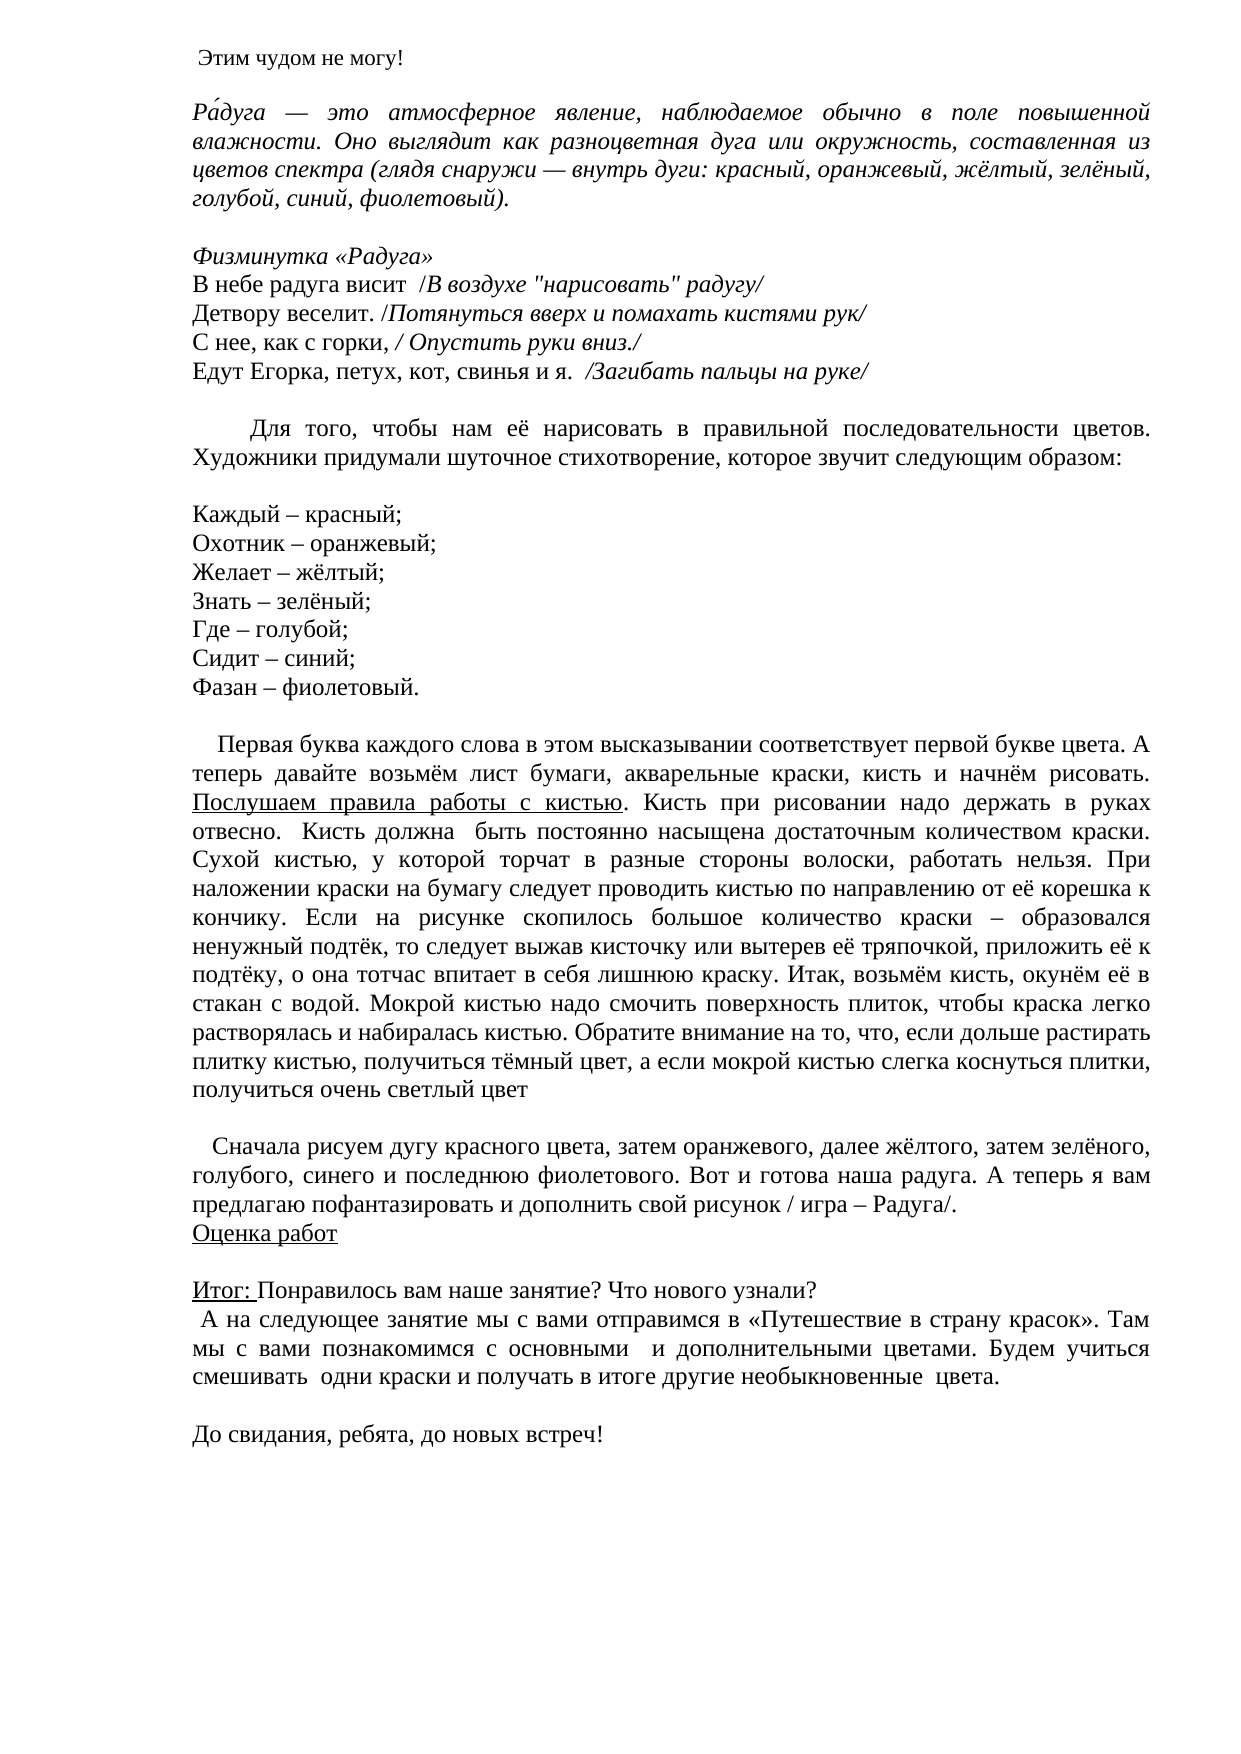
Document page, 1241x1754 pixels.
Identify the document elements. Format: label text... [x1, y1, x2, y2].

list До свидания, ребята, до новых встреч! [192, 1419, 1152, 1448]
list Где – голубой; [192, 614, 1152, 643]
list Сидит – синий; [192, 643, 1152, 672]
list Первая буква каждого слова в этом высказывании соответствует первой букве цвета. А теперь давайте возьмём лист бумаги, акварельные краски, кисть и начнём рисовать. Послушаем правила работы с кистью. Кисть при рисовании надо держать в руках отвесно. Кисть должна быть постоянно насыщена достаточным количеством краски. Сухой кистью, у которой торчат в разные стороны волоски, работать нельзя. При наложении краски на бумагу следует проводить кистью по направлению от её корешка к кончику. Если на рисунке скопилось большое количество краски – образовался ненужный подтёк, то следует выжав кисточку или вытерев её тряпочкой, приложить её к подтёку, о она тотчас впитает в себя лишнюю краску. Итак, возьмём кисть, окунём её в стакан с водой. Мокрой кистью надо смочить поверхность плиток, чтобы краска легко растворялась и набиралась кистью. Обратите внимание на то, что, если дольше растирать плитку кистью, получиться тёмный цвет, а если мокрой кистью слегка коснуться плитки, получиться очень светлый цвет [192, 729, 1152, 1103]
list Каждый – красный; [192, 499, 1152, 528]
list Едут Егорка, петух, кот, свинья и я. /Загибать пальцы на руке/ [192, 356, 1152, 384]
list Знать – зелёный; [192, 586, 1152, 614]
list В небе радуга висит /В воздухе "нарисовать" радугу/ [192, 269, 1152, 298]
list Ра́дуга — это атмосферное явление, наблюдаемое обычно в поле повышенной влажности. Оно выглядит как разноцветная дуга или окружность, составленная из цветов спектра (глядя снаружи — внутрь дуги: красный, оранжевый, жёлтый, зелёный, голубой, синий, фиолетовый). [192, 97, 1152, 212]
list Охотник – оранжевый; [192, 528, 1152, 557]
list Сначала рисуем дугу красного цвета, затем оранжевого, далее жёлтого, затем зелёного, голубого, синего и последнюю фиолетового. Вот и готова наша радуга. А теперь я вам предлагаю пофантазировать и дополнить свой рисунок / игра – Радуга/. [192, 1131, 1152, 1218]
list Этим чудом не могу! [192, 44, 1152, 71]
list С нее, как с горки, / Опустить руки вниз./ [192, 327, 1152, 356]
list Желает – жёлтый; [192, 557, 1152, 586]
list Детвору веселит. /Потянуться вверх и помахать кистями рук/ [192, 298, 1152, 327]
list Итог: Понравилось вам наше занятие? Что нового узнали? [192, 1275, 1152, 1304]
list Физминутка «Радуга» [192, 241, 1152, 269]
list Для того, чтобы нам её нарисовать в правильной последовательности цветов. Художники придумали шуточное стихотворение, которое звучит следующим образом: [192, 413, 1152, 471]
list А на следующее занятие мы с вами отправимся в «Путешествие в страну красок». Там мы с вами познакомимся с основными и дополнительными цветами. Будем учиться смешивать одни краски и получать в итоге другие необыкновенные цвета. [192, 1304, 1152, 1390]
list Фазан – фиолетовый. [192, 672, 1152, 701]
list Оценка работ [192, 1218, 1152, 1246]
